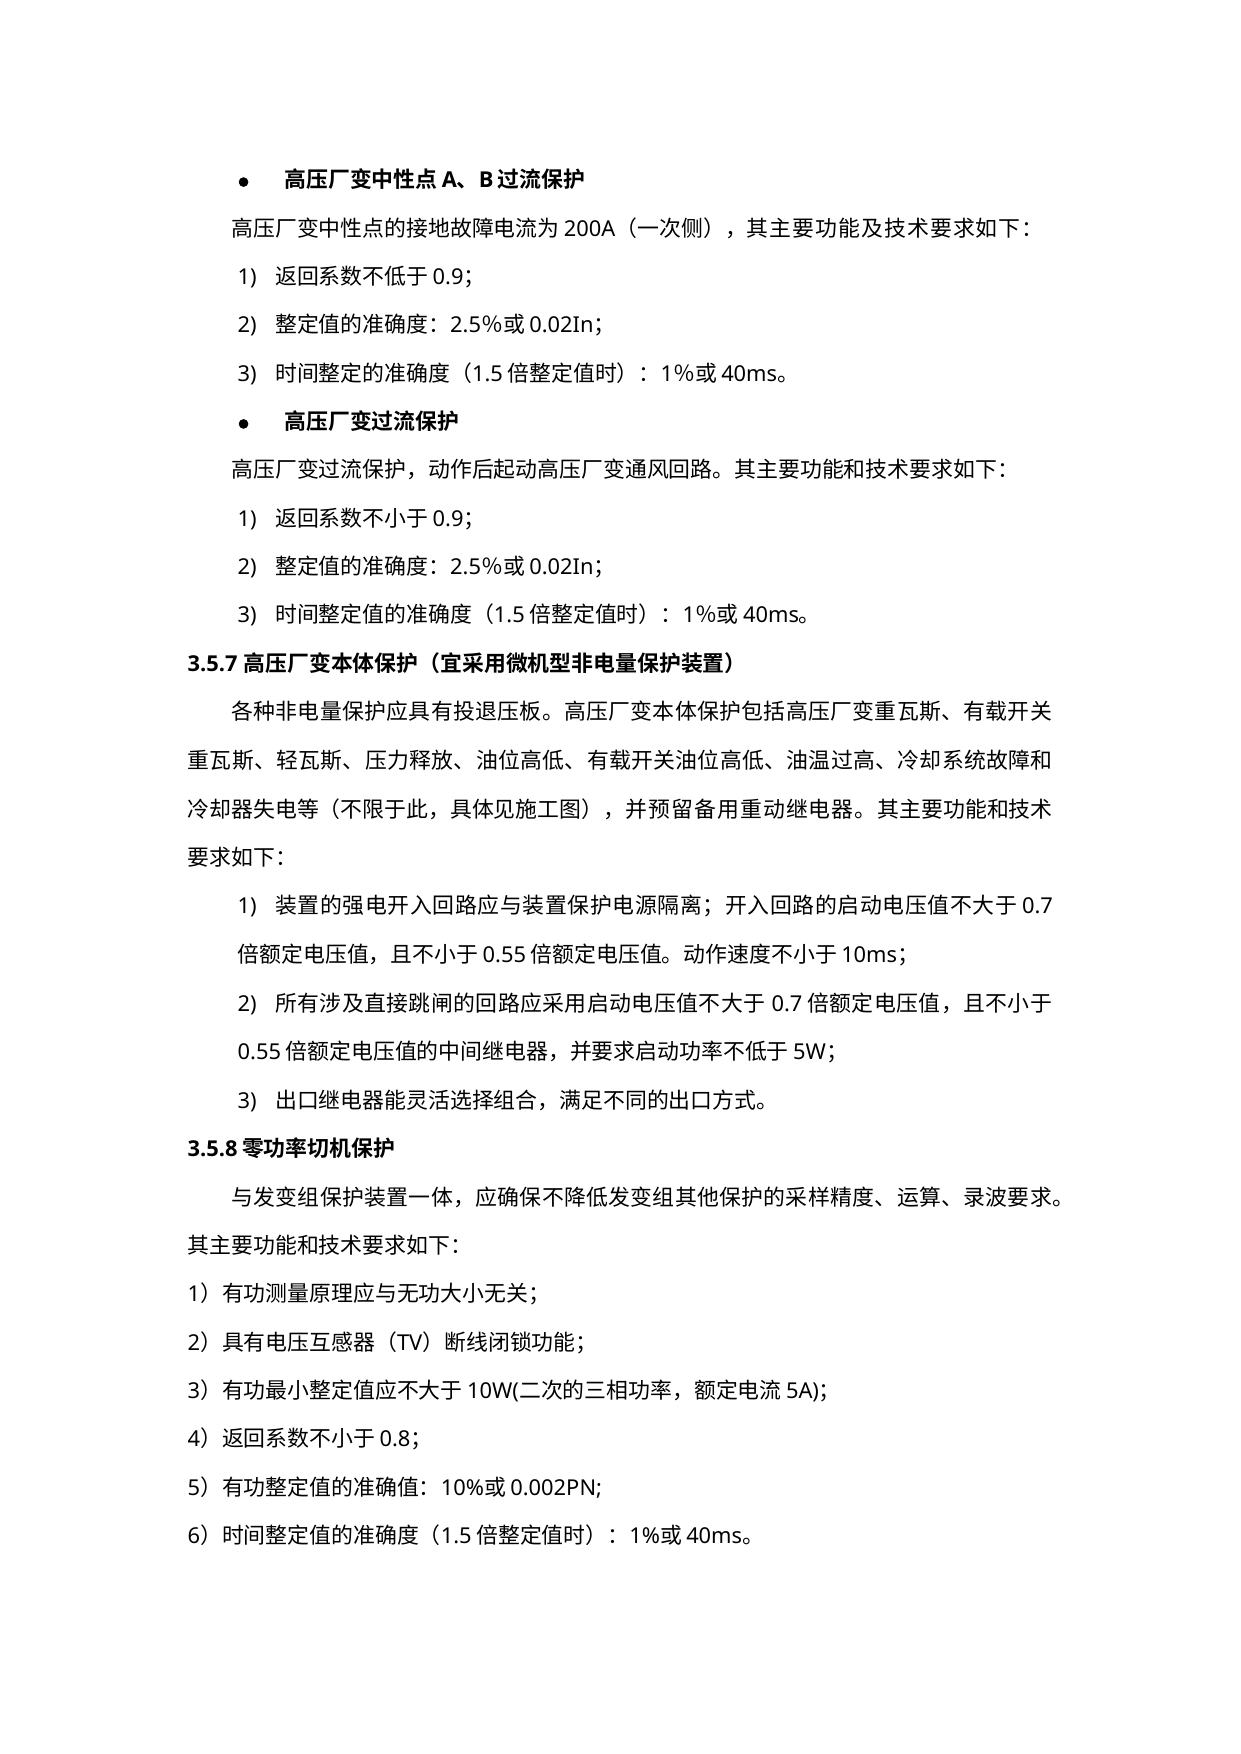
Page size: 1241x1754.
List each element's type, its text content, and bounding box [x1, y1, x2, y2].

text 高压厂变中性点的接地故障电流为200A（一次侧），其主要功能及技术要求如下： [187, 210, 1053, 243]
list 高压厂变过流保护 [237, 404, 1053, 436]
text 高压厂变过流保护，动作后起动高压厂变通风回路。其主要功能和技术要求如下： [187, 452, 1053, 484]
list 3.5.7 高压厂变本体保护（宜采用微机型非电量保护装置） [187, 645, 1053, 678]
list 装置的强电开入回路应与装置保护电源隔离；开入回路的启动电压值不大于0.7倍额定电压值，且不小于0.55倍额定电压值。动作速度不小于10ms； [237, 888, 1053, 969]
text 各种非电量保护应具有投退压板。高压厂变本体保护包括高压厂变重瓦斯、有载开关重瓦斯、轻瓦斯、压力释放、油位高低、有载开关油位高低、油温过高、冷却系统故障和冷却器失电等（不限于此，具体见施工图），并预留备用重动继电器。其主要功能和技术要求如下： [187, 694, 1053, 872]
list 所有涉及直接跳闸的回路应采用启动电压值不大于0.7倍额定电压值，且不小于0.55倍额定电压值的中间继电器，并要求启动功率不低于5W； [237, 985, 1053, 1067]
list 时间整定的准确度（1.5倍整定值时）：1％或40ms。 [237, 355, 1053, 388]
list 时间整定值的准确度（1.5倍整定值时）：1％或40ms。 [237, 597, 1053, 629]
list 整定值的准确度：2.5％或0.02In； [237, 549, 1053, 581]
list 整定值的准确度：2.5％或0.02In； [237, 307, 1053, 339]
list 高压厂变中性点A、B过流保护 [237, 162, 1053, 194]
list 3.5.8零功率切机保护 [187, 1131, 1053, 1163]
list 返回系数不小于0.9； [237, 500, 1053, 533]
list 5）有功整定值的准确值：10%或0.002PN; [187, 1469, 1053, 1502]
list 与发变组保护装置一体，应确保不降低发变组其他保护的采样精度、运算、录波要求。其主要功能和技术要求如下： [187, 1179, 1053, 1260]
list 出口继电器能灵活选择组合，满足不同的出口方式。 [237, 1082, 1053, 1115]
list 4）返回系数不小于0.8； [187, 1421, 1053, 1454]
list 2）具有电压互感器（TV）断线闭锁功能； [187, 1324, 1053, 1357]
list 返回系数不低于0.9； [237, 259, 1053, 291]
list 1）有功测量原理应与无功大小无关； [187, 1276, 1053, 1309]
list 6）时间整定值的准确度（1.5倍整定值时）：1%或40ms。 [187, 1518, 1053, 1550]
list 3）有功最小整定值应不大于10W(二次的三相功率，额定电流5A)； [187, 1373, 1053, 1405]
